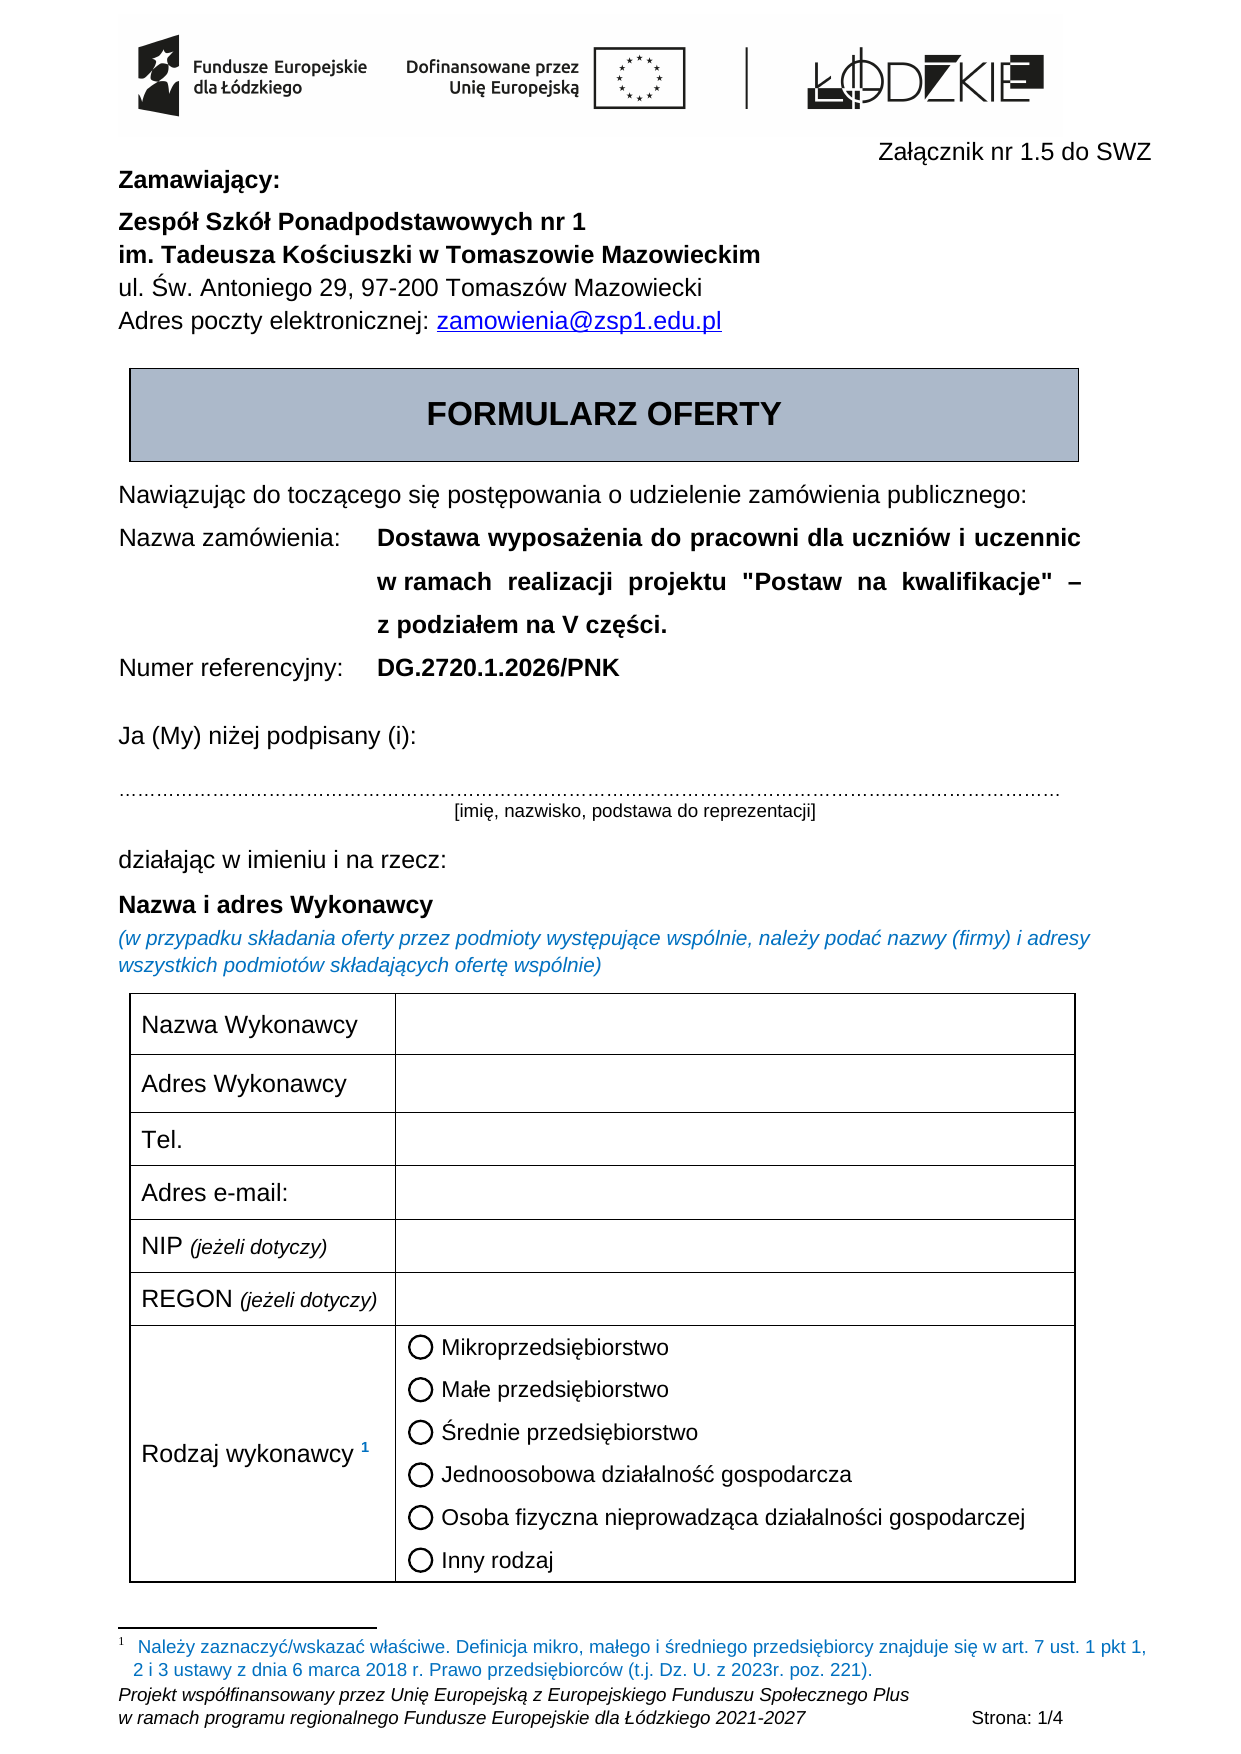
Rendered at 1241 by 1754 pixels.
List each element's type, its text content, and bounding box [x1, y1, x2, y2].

text Nazwa i adres Wykonawcy [118, 891, 1152, 919]
text Nawiązując do toczącego się postępowania o udzielenie zamówienia publicznego: [118, 480, 1152, 509]
table_cell Adres e-mail: [131, 1166, 395, 1218]
table_cell REGON (jeżeli dotyczy) [131, 1273, 395, 1325]
text Zamawiający: [118, 165, 1152, 194]
text Ja (My) niżej podpisany (i): [118, 721, 1152, 749]
table_cell [396, 1326, 407, 1581]
table_cell [396, 1273, 1074, 1325]
table_cell Numer referencyjny: [118, 653, 366, 696]
text …………………………………………………………………………………………………………….……………………… [118, 779, 1152, 800]
list Zespół Szkół Ponadpodstawowych nr 1 [118, 207, 1152, 235]
list im. Tadeusza Kościuszki w Tomaszowie Mazowieckim [118, 240, 1152, 268]
text działając w imieniu i na rzecz: [118, 845, 1152, 874]
table_cell [396, 1055, 1074, 1112]
text [imię, nazwisko, podstawa do reprezentacji] [118, 800, 1152, 822]
table_header Nazwa zamówienia: [118, 523, 366, 653]
table_cell [396, 1220, 1074, 1272]
table_header Dostawa wyposażenia do pracowni dla uczniów i uczennic w ramach realizacji projektu "Postaw na kwalifikacje" – z podziałem na V części. [366, 523, 1093, 653]
table_header [396, 994, 1074, 1054]
table_header Nazwa Wykonawcy [131, 994, 395, 1054]
picture [118, 14, 1064, 137]
list Adres poczty elektronicznej: zamowienia@zsp1.edu.pl [118, 306, 1152, 334]
list ul. Św. Antoniego 29, 97-200 Tomaszów Mazowiecki [118, 273, 1152, 301]
table_cell [396, 1166, 1074, 1218]
table_cell Adres Wykonawcy [131, 1055, 395, 1112]
table_cell Tel. [131, 1113, 395, 1165]
table_header FORMULARZ OFERTY [131, 369, 1078, 461]
table_cell NIP (jeżeli dotyczy) [131, 1220, 395, 1272]
table_cell DG.2720.1.2026/PNK [366, 653, 1093, 696]
table_cell [396, 1113, 1074, 1165]
table_cell Rodzaj wykonawcy [131, 1326, 395, 1581]
table_cell [632, 1326, 1074, 1581]
list (w przypadku składania oferty przez podmioty występujące wspólnie, należy podać nazwy (firmy) i adresy wszystkich podmiotów składających ofertę wspólnie) [118, 926, 1093, 977]
text Załącznik nr 1.5 do SWZ [118, 137, 1152, 165]
